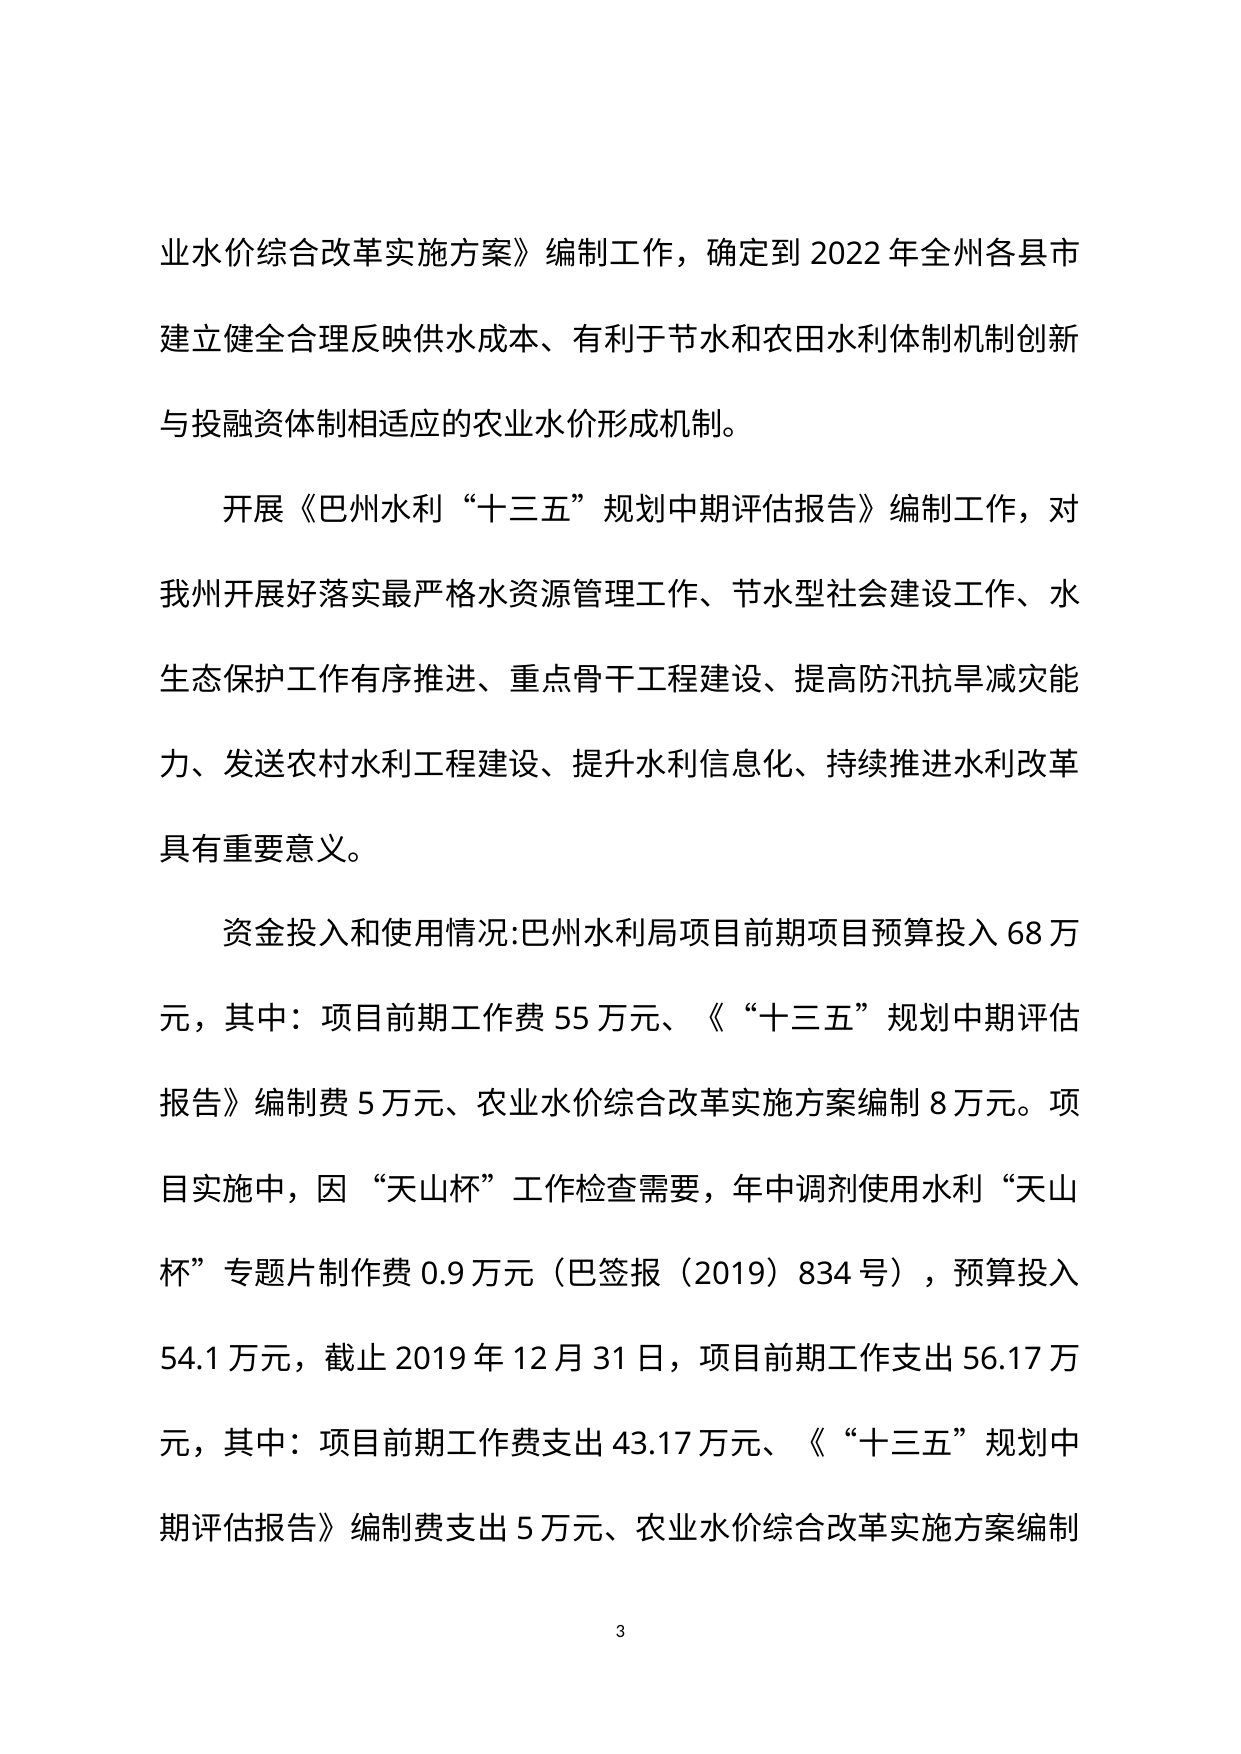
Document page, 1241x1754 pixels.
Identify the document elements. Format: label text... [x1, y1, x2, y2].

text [159, 889, 1081, 1569]
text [159, 209, 1081, 464]
text 开展《巴州水利“十三五”规划中期评估报告》编制工作，对我州开展好落实最严格水资源管理工作、节水型社会建设工作、水生态保护工作有序推进、重点骨干工程建设、提高防汛抗旱减灾能力、发送农村水利工程建设、提升水利信息化、持续推进水利改革具有重要意义。 [159, 464, 1081, 889]
